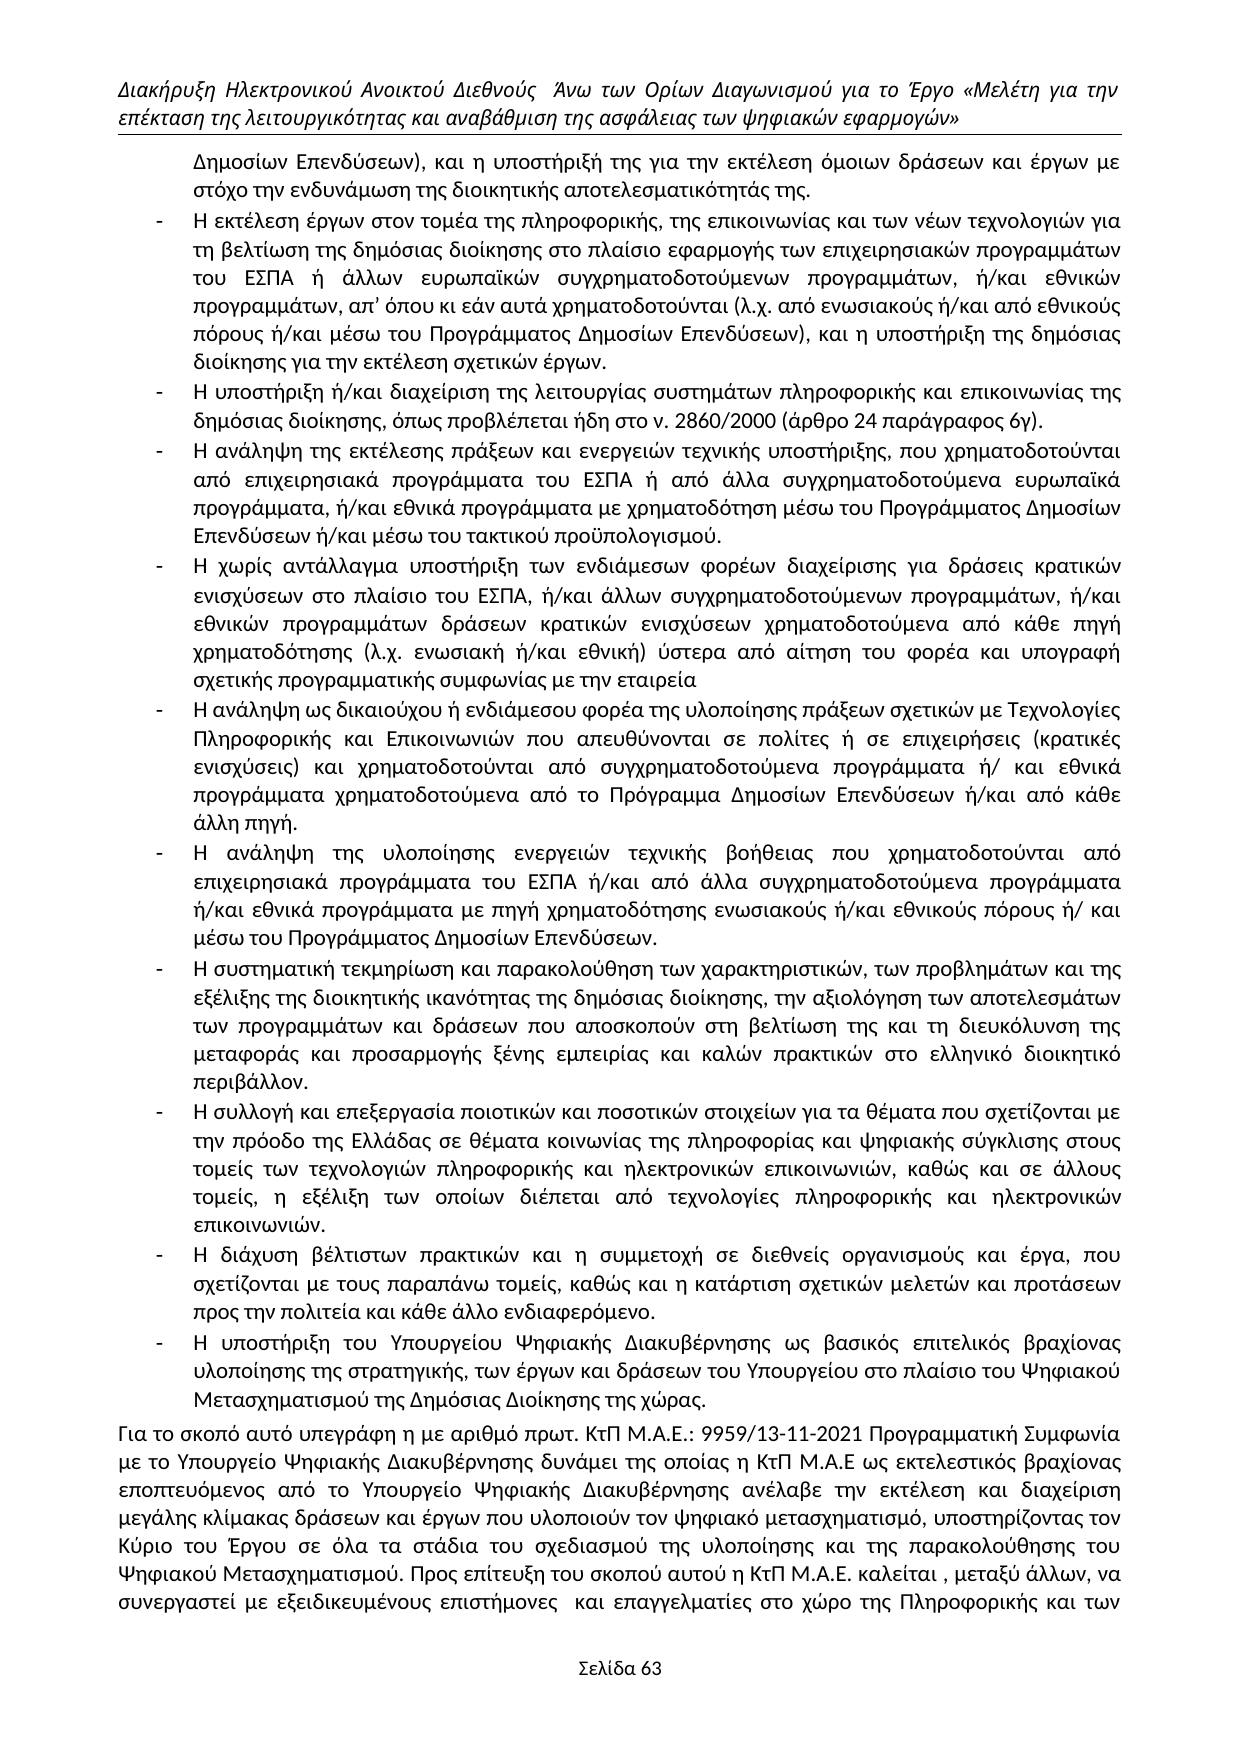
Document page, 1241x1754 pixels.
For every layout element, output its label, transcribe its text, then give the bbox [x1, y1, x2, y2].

list Η χωρίς αντάλλαγμα υποστήριξη των ενδιάμεσων φορέων διαχείρισης για δράσεις κρατικών ενισχύσεων στο πλαίσιο του ΕΣΠΑ, ή/και άλλων συγχρηματοδοτούμενων προγραμμάτων, ή/και εθνικών προγραμμάτων δράσεων κρατικών ενισχύσεων χρηματοδοτούμενα από κάθε πηγή χρηματοδότησης (λ.χ. ενωσιακή ή/και εθνική) ύστερα από αίτηση του φορέα και υπογραφή σχετικής προγραμματικής συμφωνίας με την εταιρεία [156, 549, 1122, 693]
list Η συστηματική τεκμηρίωση και παρακολούθηση των χαρακτηριστικών, των προβλημάτων και της εξέλιξης της διοικητικής ικανότητας της δημόσιας διοίκησης, την αξιολόγηση των αποτελεσμάτων των προγραμμάτων και δράσεων που αποσκοπούν στη βελτίωση της και τη διευκόλυνση της μεταφοράς και προσαρμογής ξένης εμπειρίας και καλών πρακτικών στο ελληνικό διοικητικό περιβάλλον. [156, 951, 1122, 1095]
list Η ανάληψη της υλοποίησης ενεργειών τεχνικής βοήθειας που χρηματοδοτούνται από επιχειρησιακά προγράμματα του ΕΣΠΑ ή/και από άλλα συγχρηματοδοτούμενα προγράμματα ή/και εθνικά προγράμματα με πηγή χρηματοδότησης ενωσιακούς ή/και εθνικούς πόρους ή/ και μέσω του Προγράμματος Δημοσίων Επενδύσεων. [156, 836, 1122, 951]
list Η εκτέλεση έργων στον τομέα της πληροφορικής, της επικοινωνίας και των νέων τεχνολογιών για τη βελτίωση της δημόσιας διοίκησης στο πλαίσιο εφαρμογής των επιχειρησιακών προγραμμάτων του ΕΣΠΑ ή άλλων ευρωπαϊκών συγχρηματοδοτούμενων προγραμμάτων, ή/και εθνικών προγραμμάτων, απ’ όπου κι εάν αυτά χρηματοδοτούνται (λ.χ. από ενωσιακούς ή/και από εθνικούς πόρους ή/και μέσω του Προγράμματος Δημοσίων Επενδύσεων), και η υποστήριξη της δημόσιας διοίκησης για την εκτέλεση σχετικών έργων. [156, 203, 1122, 375]
list Η διάχυση βέλτιστων πρακτικών και η συμμετοχή σε διεθνείς οργανισμούς και έργα, που σχετίζονται με τους παραπάνω τομείς, καθώς και η κατάρτιση σχετικών μελετών και προτάσεων προς την πολιτεία και κάθε άλλο ενδιαφερόμενο. [156, 1238, 1122, 1325]
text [118, 1419, 1122, 1615]
list Η ανάληψη ως δικαιούχου ή ενδιάμεσου φορέα της υλοποίησης πράξεων σχετικών με Τεχνολογίες Πληροφορικής και Επικοινωνιών που απευθύνονται σε πολίτες ή σε επιχειρήσεις (κρατικές ενισχύσεις) και χρηματοδοτούνται από συγχρηματοδοτούμενα προγράμματα ή/ και εθνικά προγράμματα χρηματοδοτούμενα από το Πρόγραμμα Δημοσίων Επενδύσεων ή/και από κάθε άλλη πηγή. [156, 693, 1122, 836]
list Η ανάληψη της εκτέλεσης πράξεων και ενεργειών τεχνικής υποστήριξης, που χρηματοδοτούνται από επιχειρησιακά προγράμματα του ΕΣΠΑ ή από άλλα συγχρηματοδοτούμενα ευρωπαϊκά προγράμματα, ή/και εθνικά προγράμματα με χρηματοδότηση μέσω του Προγράμματος Δημοσίων Επενδύσεων ή/και μέσω του τακτικού προϋπολογισμού. [156, 434, 1122, 549]
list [156, 147, 1122, 203]
list Η υποστήριξη ή/και διαχείριση της λειτουργίας συστημάτων πληροφορικής και επικοινωνίας της δημόσιας διοίκησης, όπως προβλέπεται ήδη στο ν. 2860/2000 (άρθρο 24 παράγραφος 6γ). [156, 375, 1122, 434]
list Η υποστήριξη του Υπουργείου Ψηφιακής Διακυβέρνησης ως βασικός επιτελικός βραχίονας υλοποίησης της στρατηγικής, των έργων και δράσεων του Υπουργείου στο πλαίσιο του Ψηφιακού Μετασχηματισμού της Δημόσιας Διοίκησης της χώρας. [156, 1325, 1122, 1413]
list Η συλλογή και επεξεργασία ποιοτικών και ποσοτικών στοιχείων για τα θέματα που σχετίζονται με την πρόοδο της Ελλάδας σε θέματα κοινωνίας της πληροφορίας και ψηφιακής σύγκλισης στους τομείς των τεχνολογιών πληροφορικής και ηλεκτρονικών επικοινωνιών, καθώς και σε άλλους τομείς, η εξέλιξη των οποίων διέπεται από τεχνολογίες πληροφορικής και ηλεκτρονικών επικοινωνιών. [156, 1095, 1122, 1238]
